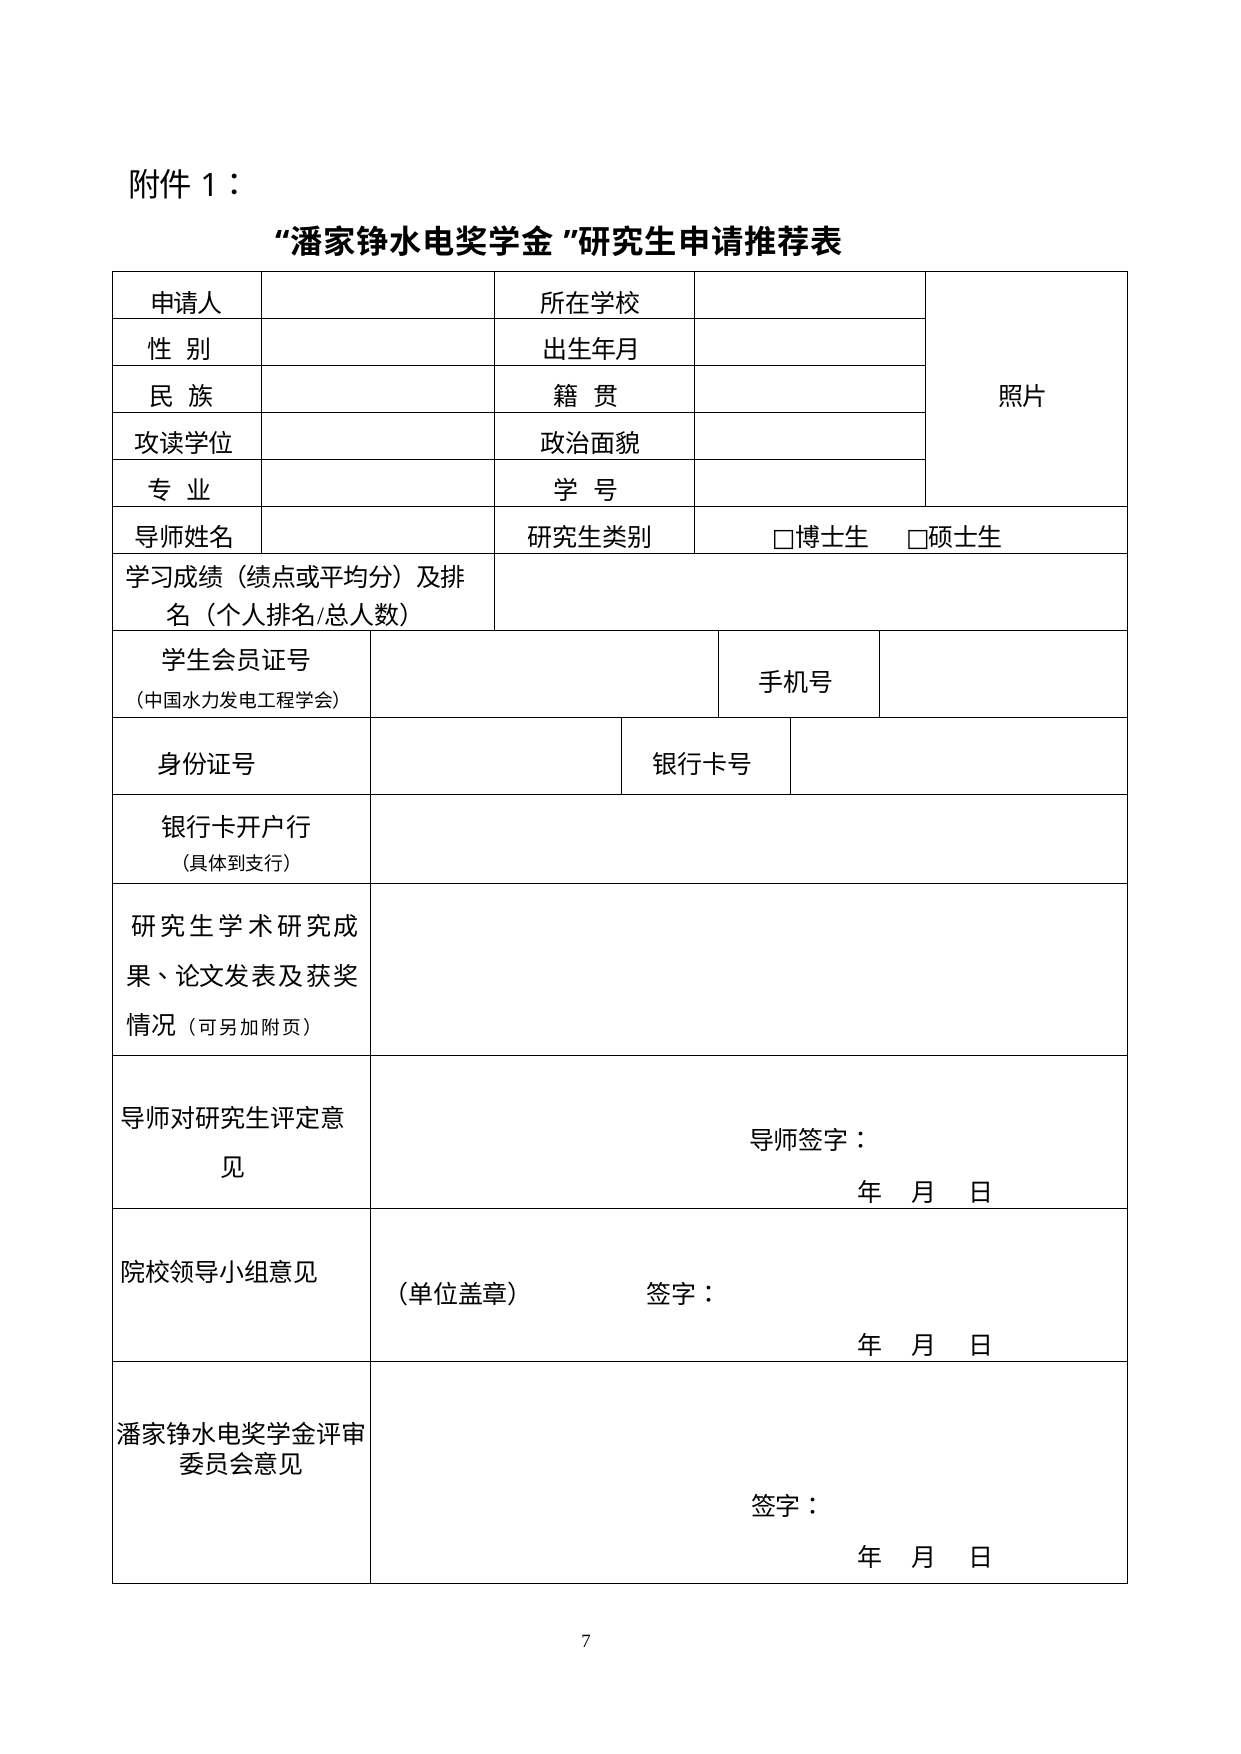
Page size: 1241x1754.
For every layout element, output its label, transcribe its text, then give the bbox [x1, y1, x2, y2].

table_cell 出生年月 [495, 319, 694, 365]
table_cell 手机号 [719, 631, 879, 717]
table_cell 院校领导小组意见 [113, 1209, 370, 1361]
table_cell [371, 884, 1127, 1054]
table_cell [371, 718, 621, 794]
table_cell 民 族 [113, 366, 261, 412]
table_cell 导师对研究生评定意见 [113, 1056, 370, 1208]
table_cell 身份证号 [113, 718, 370, 794]
table_cell 学生会员证号 （中国水力发电工程学会） [113, 631, 370, 717]
table_cell 专 业 [113, 460, 261, 506]
text “潘家铮水电奖学金 ”研究生申请推荐表 [275, 220, 1128, 261]
table_cell [262, 413, 494, 459]
table_cell □博士生 □硕士生 [695, 507, 1127, 553]
table_cell [262, 507, 494, 553]
table_cell 导师签字： 年 月 日 [371, 1056, 1127, 1208]
table_cell 政治面貌 [495, 413, 694, 459]
table_cell [695, 319, 925, 365]
table_header [262, 272, 494, 318]
table_cell [695, 413, 925, 459]
table_header 申请人 [113, 272, 261, 318]
table_cell [262, 460, 494, 506]
table_header [695, 272, 925, 318]
table_cell [371, 795, 1127, 883]
table_cell 银行卡号 [622, 718, 790, 794]
table_cell （单位盖章） 签字： 年 月 日 [371, 1209, 1127, 1361]
table_cell 攻读学位 [113, 413, 261, 459]
table_cell [695, 366, 925, 412]
table_cell 潘家铮水电奖学金评审委员会意见 [113, 1362, 370, 1583]
table_cell [262, 366, 494, 412]
table_cell 学 号 [495, 460, 694, 506]
table_cell 学习成绩（绩点或平均分）及排 名（个人排名/总人数） [113, 554, 494, 630]
text 附件 1： [128, 163, 1128, 205]
table_cell [495, 554, 1127, 630]
table_cell 性 别 [113, 319, 261, 365]
table_cell 银行卡开户行（具体到支行） [113, 795, 370, 883]
table_cell [371, 631, 718, 717]
table_cell 籍 贯 [495, 366, 694, 412]
table_cell [695, 460, 925, 506]
table_header 照片 [926, 272, 1127, 506]
table_cell [791, 718, 1127, 794]
table_cell 研究生类别 [495, 507, 694, 553]
table_cell [880, 631, 1127, 717]
table_cell 导师姓名 [113, 507, 261, 553]
table_cell 签字： 年 月 日 [371, 1362, 1127, 1583]
table_header 所在学校 [495, 272, 694, 318]
table_cell 研究生学术研究成果、论文发表及获奖情况（可另加附页） [113, 884, 370, 1054]
table_cell [262, 319, 494, 365]
